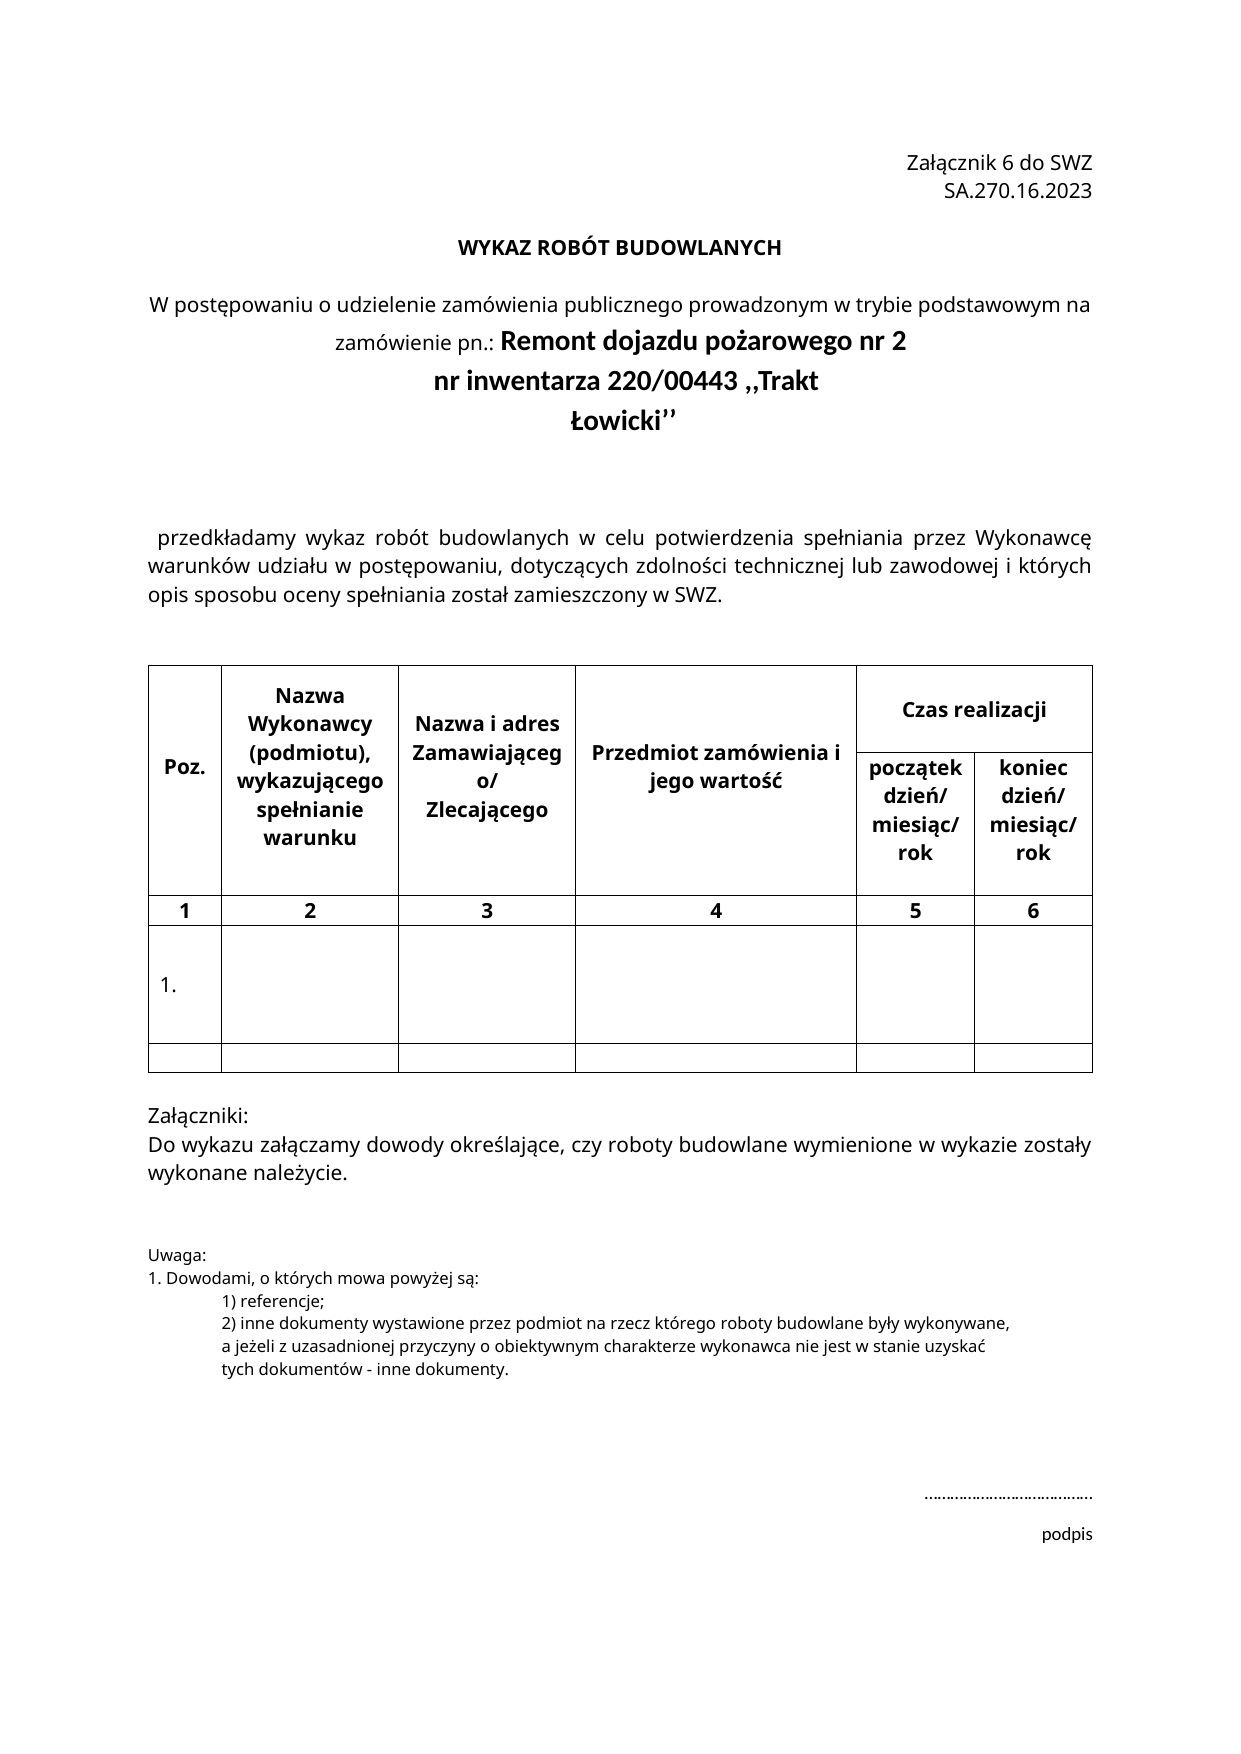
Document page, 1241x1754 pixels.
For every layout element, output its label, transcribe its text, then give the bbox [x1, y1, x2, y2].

table_cell 3 [399, 896, 575, 924]
table_cell [975, 926, 1092, 1043]
table_cell [399, 926, 575, 1043]
text Załączniki: [148, 1102, 1093, 1130]
text Uwaga: [148, 1244, 1093, 1267]
text 2) inne dokumenty wystawione przez podmiot na rzecz którego roboty budowlane były wykonywane, [148, 1312, 1093, 1335]
table_cell koniec dzień/ miesiąc/ rok [975, 753, 1092, 895]
table_header Nazwa Wykonawcy (podmiotu), wykazującego spełnianie warunku [222, 666, 398, 895]
table_cell [222, 926, 398, 1043]
text Do wykazu załączamy dowody określające, czy roboty budowlane wymienione w wykazie zostały wykonane należycie. [148, 1130, 1093, 1187]
table_header Nazwa i adres Zamawiającego/ Zlecającego [399, 666, 575, 895]
table_cell [222, 1044, 398, 1072]
text 1. Dowodami, o których mowa powyżej są: [148, 1267, 1093, 1289]
table_cell [149, 1044, 221, 1072]
table_cell 5 [857, 896, 974, 924]
table_cell [399, 1044, 575, 1072]
text Załącznik 6 do SWZ [148, 148, 1093, 176]
text a jeżeli z uzasadnionej przyczyny o obiektywnym charakterze wykonawca nie jest w stanie uzyskać [148, 1335, 1093, 1357]
table_header Czas realizacji [857, 666, 1092, 752]
table_header Poz. [149, 666, 221, 895]
table_cell początek dzień/ miesiąc/ rok [857, 753, 974, 895]
table_cell 6 [975, 896, 1092, 924]
text SA.270.16.2023 [148, 176, 1093, 204]
text tych dokumentów - inne dokumenty. [148, 1357, 1093, 1380]
table_cell 1. [149, 926, 221, 1043]
table_cell [857, 926, 974, 1043]
text ………………………………… [148, 1481, 1093, 1504]
table_cell [576, 926, 856, 1043]
table_cell 2 [222, 896, 398, 924]
text WYKAZ ROBÓT BUDOWLANYCH [148, 233, 1093, 261]
table_cell [857, 1044, 974, 1072]
text W postępowaniu o udzielenie zamówienia publicznego prowadzonym w trybie podstawowym na zamówienie pn.: Remont dojazdu pożarowego nr 2 [148, 290, 1092, 358]
table_cell [576, 1044, 856, 1072]
table_cell [975, 1044, 1092, 1072]
text nr inwentarza 220/00443 ,,Trakt Łowicki’’ [414, 362, 832, 438]
text przedkładamy wykaz robót budowlanych w celu potwierdzenia spełniania przez Wykonawcę warunków udziału w postępowaniu, dotyczących zdolności technicznej lub zawodowej i których opis sposobu oceny spełniania został zamieszczony w SWZ. [148, 523, 1093, 608]
table_cell 4 [576, 896, 856, 924]
text 1) referencje; [148, 1289, 1093, 1312]
text podpis [148, 1522, 1093, 1545]
table_header Przedmiot zamówienia i jego wartość [576, 666, 856, 895]
table_cell 1 [149, 896, 221, 924]
